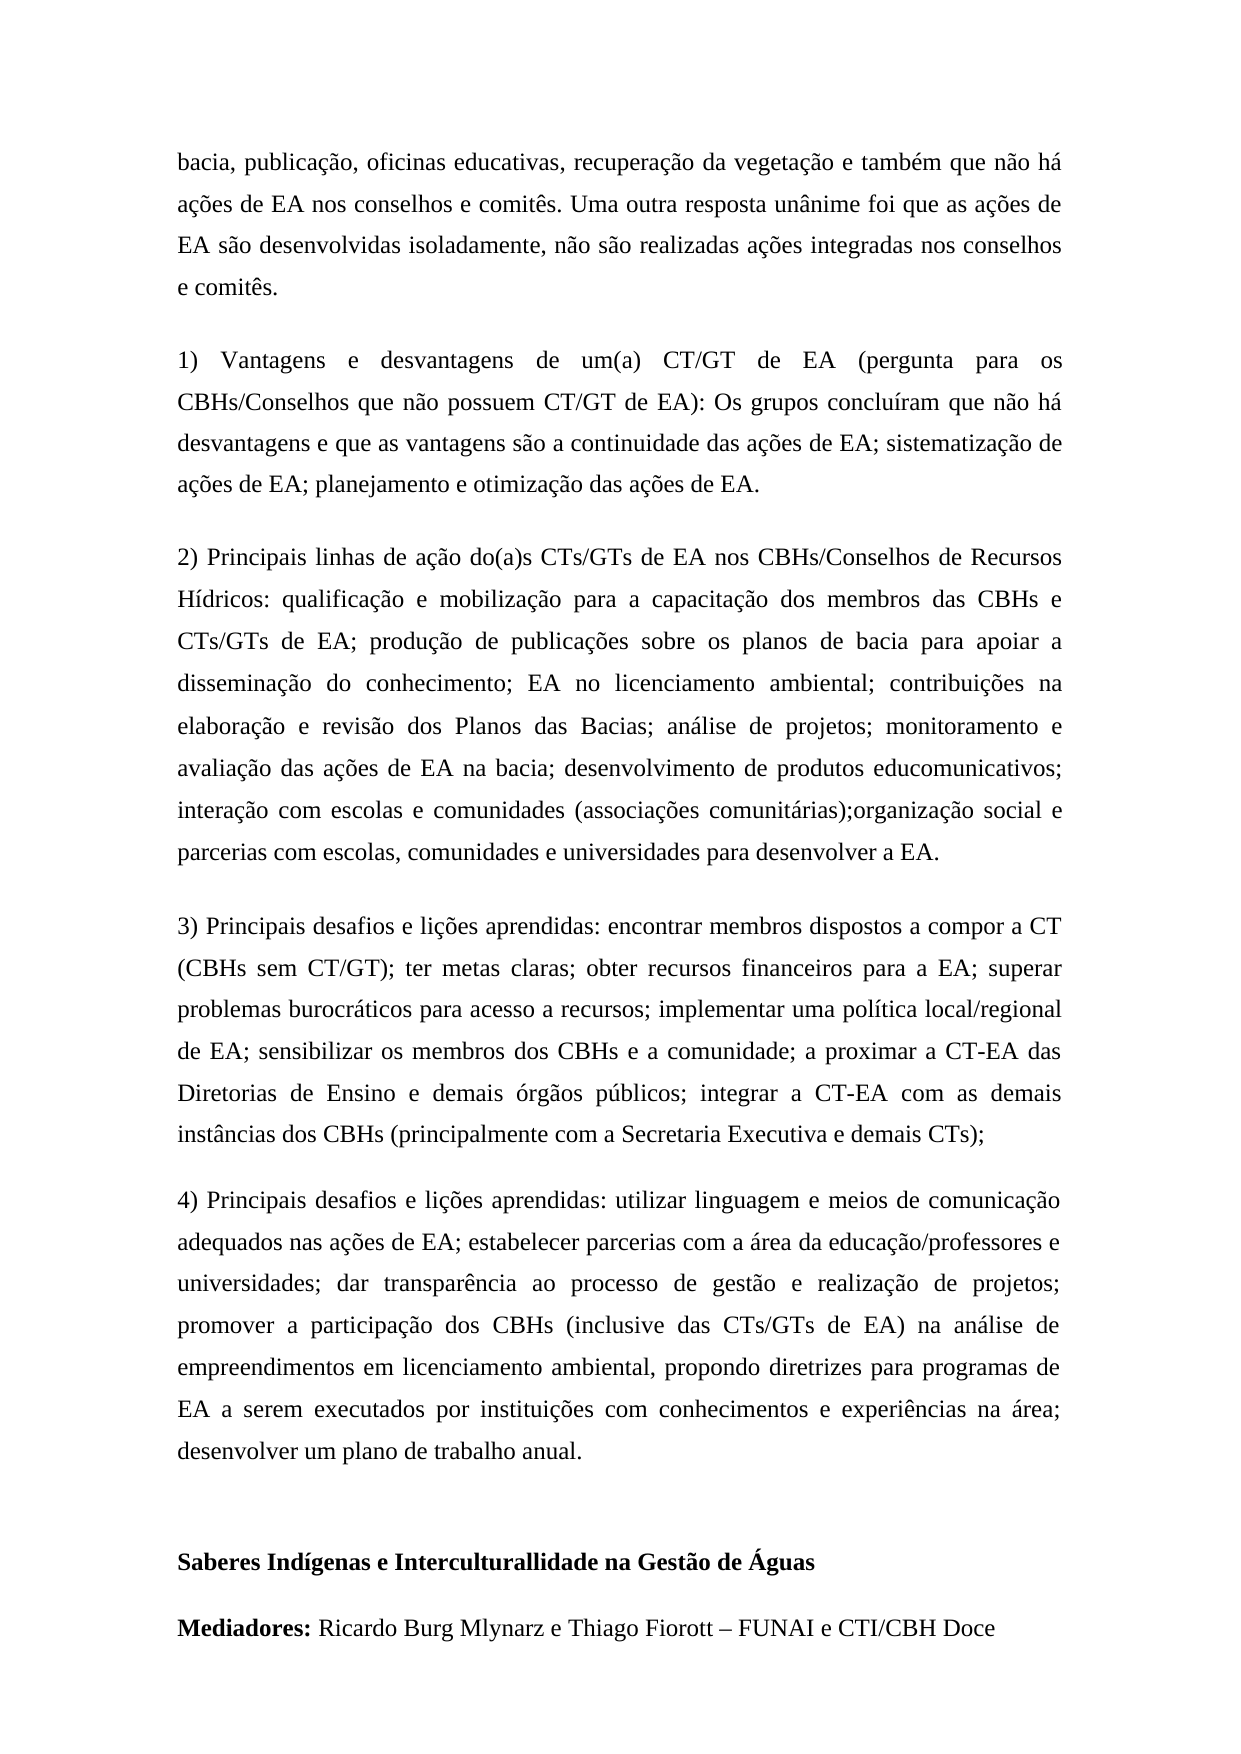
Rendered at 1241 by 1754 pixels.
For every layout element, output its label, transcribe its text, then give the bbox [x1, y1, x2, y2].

text Mediadores: Ricardo Burg Mlynarz e Thiago Fiorott – FUNAI e CTI/CBH Doce [177, 1613, 1063, 1641]
list Principais desafios e lições aprendidas: encontrar membros dispostos a compor a CT (CBHs sem CT/GT); ter metas claras; obter recursos financeiros para a EA; superar problemas burocráticos para acesso a recursos; implementar uma política local/regional de EA; sensibilizar os membros dos CBHs e a comunidade; a proximar a CT-EA das Diretorias de Ensino e demais órgãos públicos; integrar a CT-EA com as demais instâncias dos CBHs (principalmente com a Secretaria Executiva e demais CTs); [177, 911, 1063, 1148]
list Principais linhas de ação do(a)s CTs/GTs de EA nos CBHs/Conselhos de Recursos Hídricos: qualificação e mobilização para a capacitação dos membros das CBHs e CTs/GTs de EA; produção de publicações sobre os planos de bacia para apoiar a disseminação do conhecimento; EA no licenciamento ambiental; contribuições na elaboração e revisão dos Planos das Bacias; análise de projetos; monitoramento e avaliação das ações de EA na bacia; desenvolvimento de produtos educomunicativos; interação com escolas e comunidades (associações comunitárias);organização social e parcerias com escolas, comunidades e universidades para desenvolver a EA. [177, 542, 1063, 866]
text 4) Principais desafios e lições aprendidas: utilizar linguagem e meios de comunicação adequados nas ações de EA; estabelecer parcerias com a área da educação/professores e universidades; dar transparência ao processo de gestão e realização de projetos; promover a participação dos CBHs (inclusive das CTs/GTs de EA) na análise de empreendimentos em licenciamento ambiental, propondo diretrizes para programas de EA a serem executados por instituições com conhecimentos e experiências na área; desenvolver um plano de trabalho anual. [177, 1185, 1061, 1465]
text Saberes Indígenas e Interculturallidade na Gestão de Águas [177, 1547, 1063, 1576]
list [177, 147, 1063, 301]
list Vantagens e desvantagens de um(a) CT/GT de EA (pergunta para os CBHs/Conselhos que não possuem CT/GT de EA): Os grupos concluíram que não há desvantagens e que as vantagens são a continuidade das ações de EA; sistematização de ações de EA; planejamento e otimização das ações de EA. [177, 346, 1063, 497]
